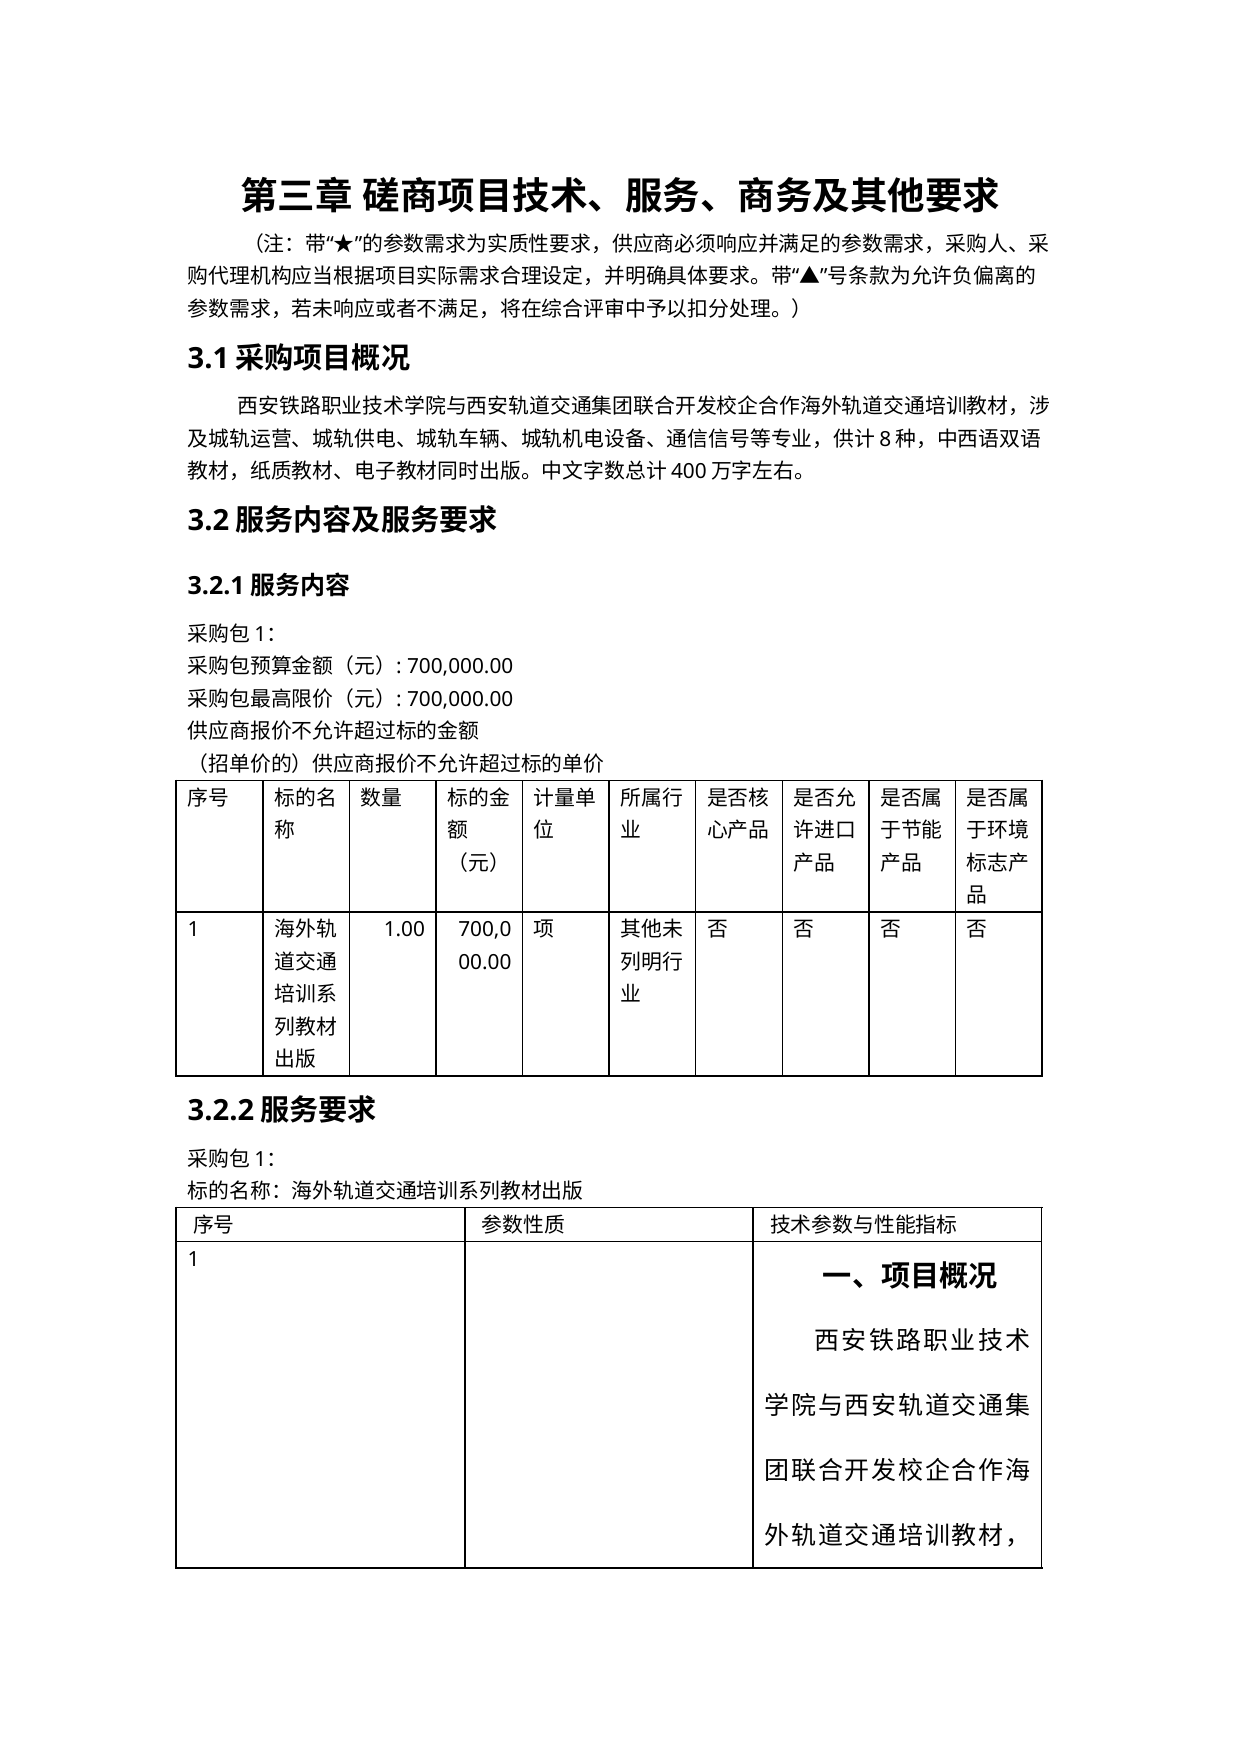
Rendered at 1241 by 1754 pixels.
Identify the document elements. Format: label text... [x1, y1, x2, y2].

text （注：带“★”的参数需求为实质性要求，供应商必须响应并满足的参数需求，采购人、采购代理机构应当根据项目实际需求合理设定，并明确具体要求。带“▲”号条款为允许负偏离的参数需求，若未响应或者不满足，将在综合评审中予以扣分处理。） [187, 227, 1053, 324]
text 3.2.2服务要求 [187, 1077, 1053, 1142]
table_header 序号 [177, 1208, 464, 1241]
table_header 是否允许进口产品 [783, 781, 868, 911]
table_header 标的金额 （元） [437, 781, 522, 911]
table_header 是否属于环境标志产品 [956, 781, 1041, 911]
text 标的名称：海外轨道交通培训系列教材出版 [187, 1174, 1053, 1207]
table_cell 否 [870, 913, 955, 1075]
table_cell 项 [523, 913, 608, 1075]
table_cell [754, 1242, 1041, 1567]
table_header 是否核心产品 [696, 781, 782, 911]
text 采购包1： [187, 617, 1053, 649]
table_header 序号 [177, 781, 262, 911]
table_cell 1 [177, 1242, 464, 1567]
table_cell 700,000.00 [437, 913, 522, 1075]
table_cell 1.00 [350, 913, 435, 1075]
table_header 标的名称 [264, 781, 349, 911]
table_header 计量单位 [523, 781, 608, 911]
text 采购包最高限价（元）: 700,000.00 [187, 682, 1053, 714]
table_header 数量 [350, 781, 435, 911]
text 3.1采购项目概况 [187, 324, 1053, 389]
text （招单价的）供应商报价不允许超过标的单价 [187, 747, 1053, 779]
table_cell 否 [696, 913, 782, 1075]
table_header 是否属于节能产品 [870, 781, 955, 911]
table_cell 否 [783, 913, 868, 1075]
table_header 所属行业 [610, 781, 695, 911]
text 3.2服务内容及服务要求 [187, 487, 1053, 552]
table_cell 海外轨道交通培训系列教材出版 [264, 913, 349, 1075]
text 西安铁路职业技术学院与西安轨道交通集团联合开发校企合作海外轨道交通培训教材，涉及城轨运营、城轨供电、城轨车辆、城轨机电设备、通信信号等专业，供计8种，中西语双语教材，纸质教材、电子教材同时出版。中文字数总计400万字左右。 [187, 389, 1053, 487]
table_header 技术参数与性能指标 [754, 1208, 1041, 1241]
table_cell 其他未列明行业 [610, 913, 695, 1075]
text 供应商报价不允许超过标的金额 [187, 714, 1053, 747]
table_cell 1 [177, 913, 262, 1075]
table_header 参数性质 [466, 1208, 752, 1241]
text 采购包预算金额（元）: 700,000.00 [187, 649, 1053, 682]
text 3.2.1服务内容 [187, 552, 1053, 617]
table_cell [466, 1242, 752, 1567]
table_cell 否 [956, 913, 1041, 1075]
text 采购包1： [187, 1142, 1053, 1174]
text 第三章 磋商项目技术、服务、商务及其他要求 [187, 162, 1053, 227]
